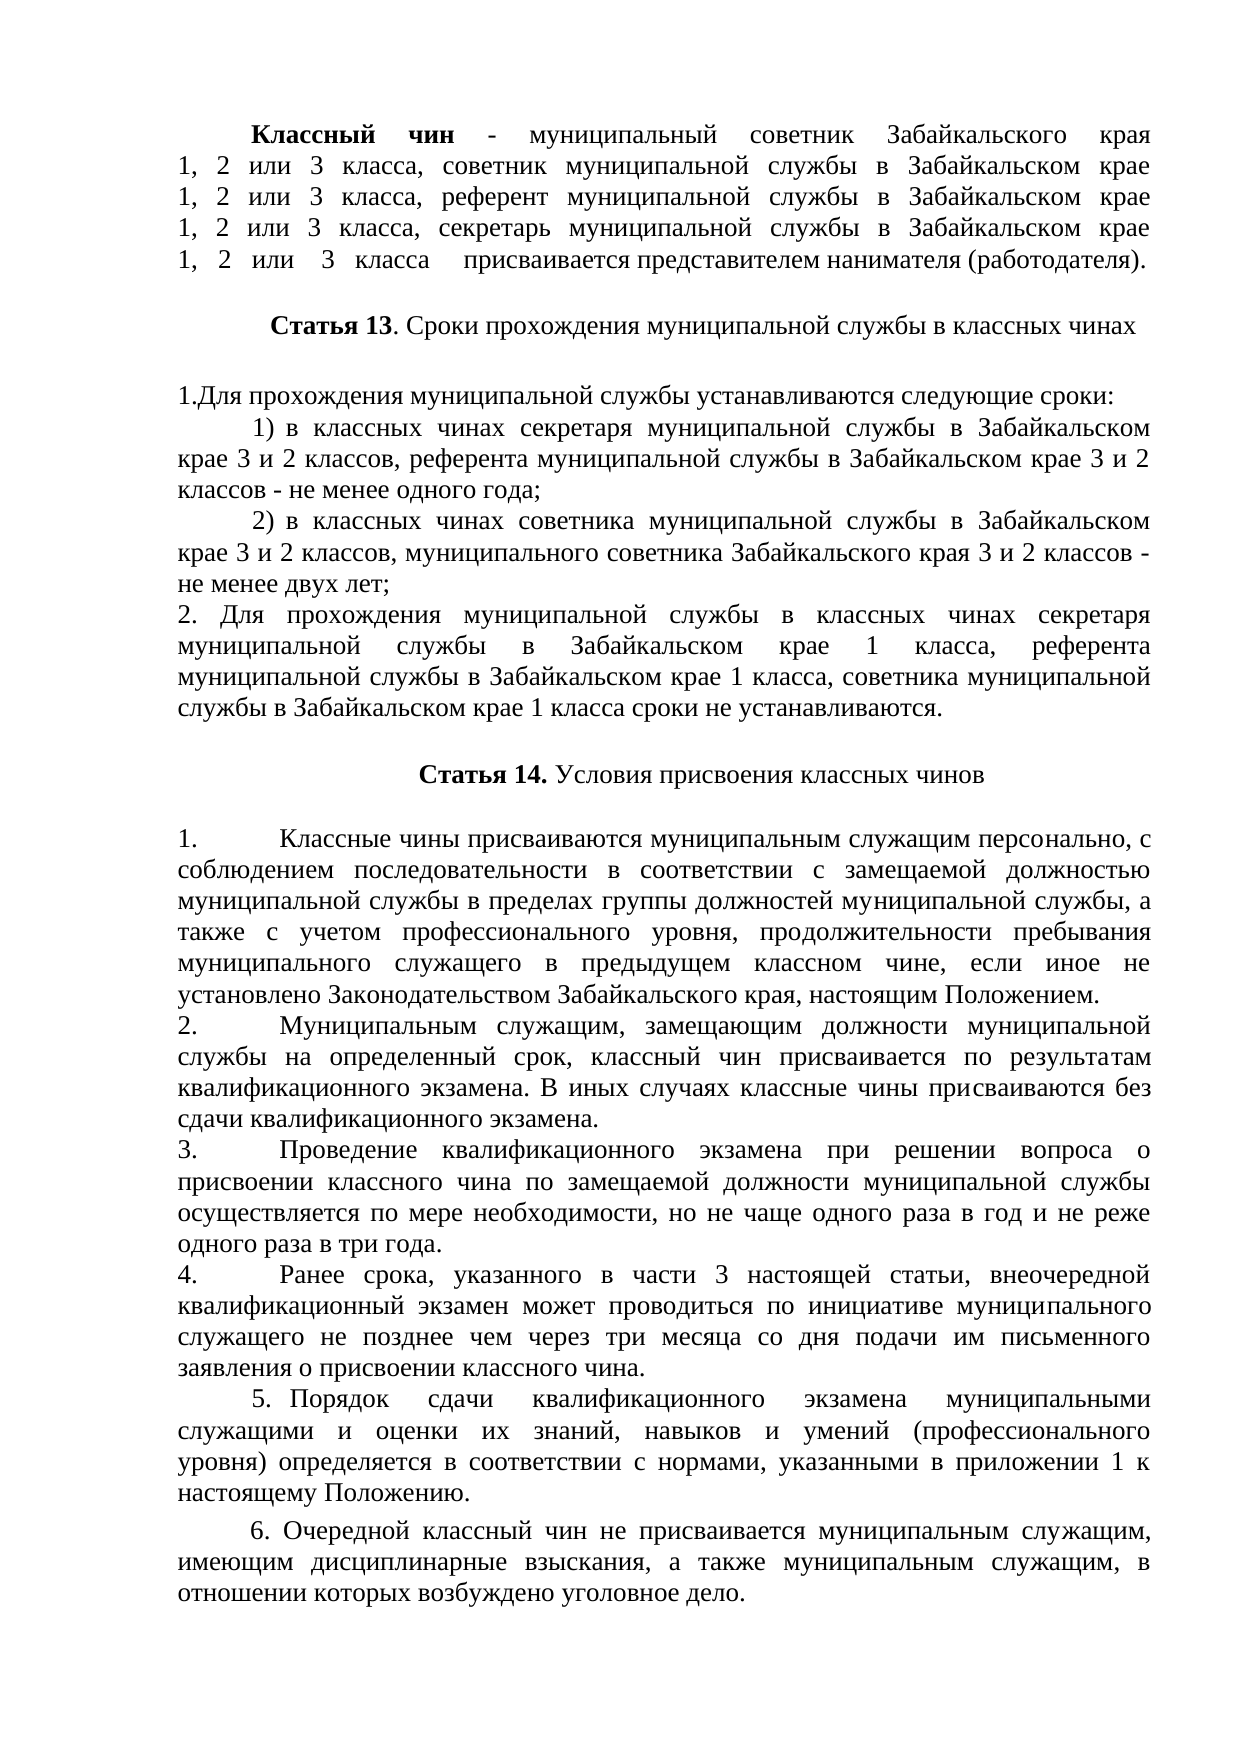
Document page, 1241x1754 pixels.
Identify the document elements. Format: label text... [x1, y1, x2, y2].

text Статья 13. Сроки прохождения муниципальной службы в классных чинах [255, 309, 1152, 341]
text 2. Для прохождения муниципальной службы в классных чинах секретаря муниципальной службы в Забайкальском крае 1 класса, референта муниципальной службы в Забайкальском крае 1 класса, советника муниципальной службы в Забайкальском крае 1 класса сроки не устанавливаются. [177, 598, 1152, 722]
list Муниципальным служащим, замещающим должности муниципальной службы на определенный срок, классный чин присваивается по результатам квалификационного экзамена. В иных случаях классные чины присваиваются без сдачи квалификационного экзамена. [177, 1009, 1152, 1133]
list Ранее срока, указанного в части 3 настоящей статьи, внеочередной квалификационный экзамен может проводиться по инициативе муниципального служащего не позднее чем через три месяца со дня подачи им письменного заявления о присвоении классного чина. [177, 1258, 1152, 1383]
text 1.Для прохождения муниципальной службы устанавливаются следующие сроки: [177, 379, 1152, 410]
text Классный чин - муниципальный советник Забайкальского края 1, 2 или 3 класса, советник муниципальной службы в Забайкальском крае 1, 2 или 3 класса, референт муниципальной службы в Забайкальском крае 1, 2 или 3 класса, секретарь муниципальной службы в Забайкальском крае 1, 2 или 3 класса присваивается представителем нанимателя (работодателя). [177, 118, 1152, 274]
list в классных чинах советника муниципальной службы в Забайкальском крае 3 и 2 классов, муниципального советника Забайкальского края 3 и 2 классов - не менее двух лет; [177, 504, 1152, 598]
list в классных чинах секретаря муниципальной службы в Забайкальском крае 3 и 2 классов, референта муниципальной службы в Забайкальском крае 3 и 2 классов - не менее одного года; [177, 411, 1152, 504]
list Классные чины присваиваются муниципальным служащим персонально, с соблюдением последовательности в соответствии с замещаемой должностью муниципальной службы в пределах группы должностей муниципальной службы, а также с учетом профессионального уровня, продолжительности пребывания муниципального служащего в предыдущем классном чине, если иное не установлено Законодательством Забайкальского края, настоящим Положением. [177, 822, 1152, 1009]
text Статья 14. Условия присвоения классных чинов [251, 758, 1152, 790]
text 6. Очередной классный чин не присваивается муниципальным служащим, имеющим дисциплинарные взыскания, а также муниципальным служащим, в отношении которых возбуждено уголовное дело. [177, 1514, 1152, 1607]
list Проведение квалификационного экзамена при решении вопроса о присвоении классного чина по замещаемой должности муниципальной службы осуществляется по мере необходимости, но не чаще одного раза в год и не реже одного раза в три года. [177, 1133, 1152, 1258]
text 5. Порядок сдачи квалификационного экзамена муниципальными служащими и оценки их знаний, навыков и умений (профессионального уровня) определяется в соответствии с нормами, указанными в приложении 1 к настоящему Положению. [177, 1383, 1152, 1507]
